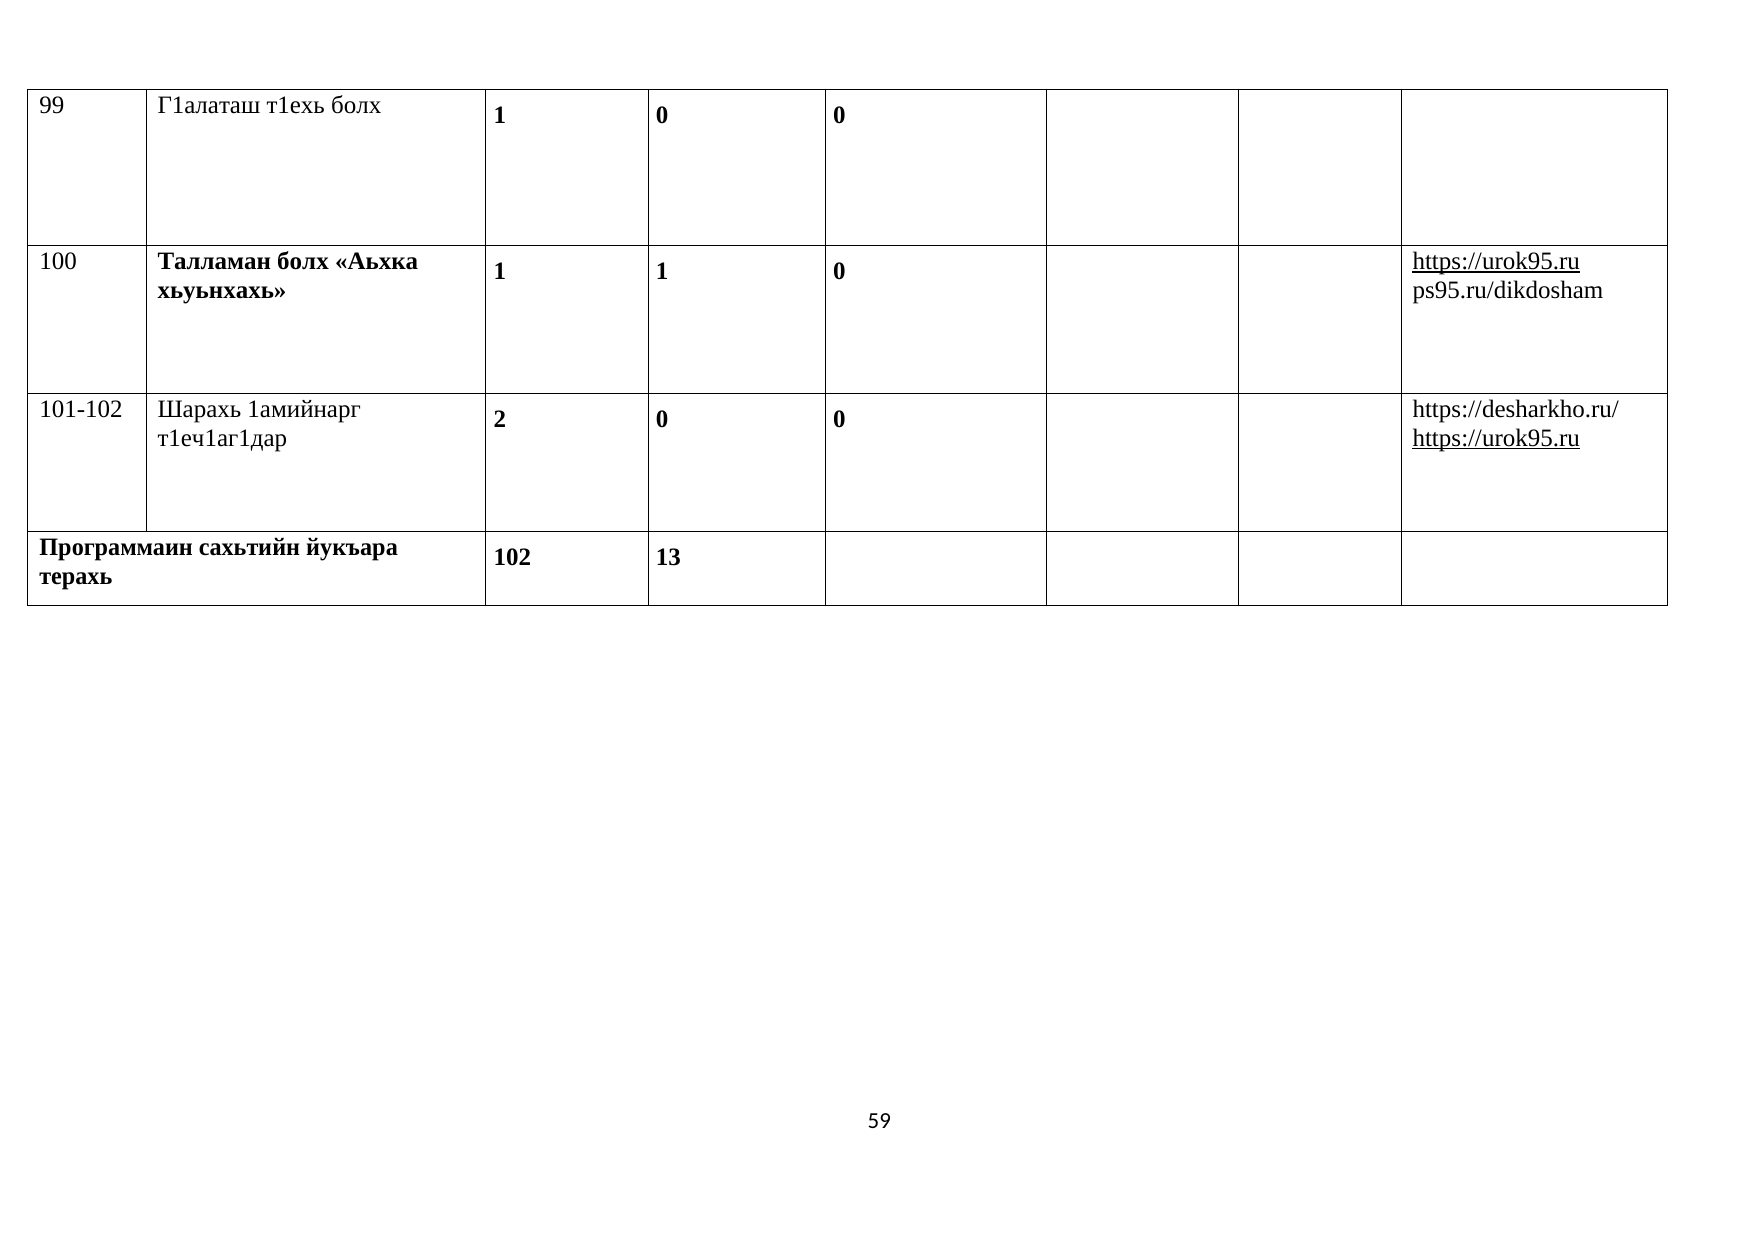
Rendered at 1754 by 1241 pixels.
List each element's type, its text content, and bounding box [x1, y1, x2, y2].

table_cell 0 [826, 246, 1046, 393]
table_cell 0 [826, 394, 1046, 531]
table_cell Программаин сахьтийн йукъара терахь [28, 532, 485, 605]
table_cell 100 [28, 246, 146, 393]
table_cell Шарахь 1амийнарг т1еч1аг1дар [147, 394, 485, 531]
table_cell [1047, 532, 1238, 605]
table_cell 13 [649, 532, 825, 605]
table_cell https://desharkho.ru/ https://urok95.ru [1402, 394, 1667, 531]
table_cell [1047, 394, 1238, 531]
table_cell [1402, 90, 1667, 245]
table_cell [1047, 90, 1238, 245]
table_cell [1239, 532, 1401, 605]
table_cell [1402, 532, 1667, 605]
table_cell 99 [28, 90, 146, 245]
table_cell 1 [486, 90, 648, 245]
table_cell https://urok95.ru ps95.ru/dikdosham [1402, 246, 1667, 393]
table_cell [1239, 246, 1401, 393]
table_cell 102 [486, 532, 648, 605]
table_cell [1047, 246, 1238, 393]
table_cell 0 [649, 90, 825, 245]
table_cell Талламан болх «Аьхка хьуьнхахь» [147, 246, 485, 393]
table_cell 0 [649, 394, 825, 531]
table_cell [1239, 90, 1401, 245]
table_cell Г1алаташ т1ехь болх [147, 90, 485, 245]
table_cell 0 [826, 90, 1046, 245]
table_cell 1 [649, 246, 825, 393]
table_cell [826, 532, 1046, 605]
table_cell 1 [486, 246, 648, 393]
table_cell [1239, 394, 1401, 531]
table_cell 101-102 [28, 394, 146, 531]
table_cell 2 [486, 394, 648, 531]
